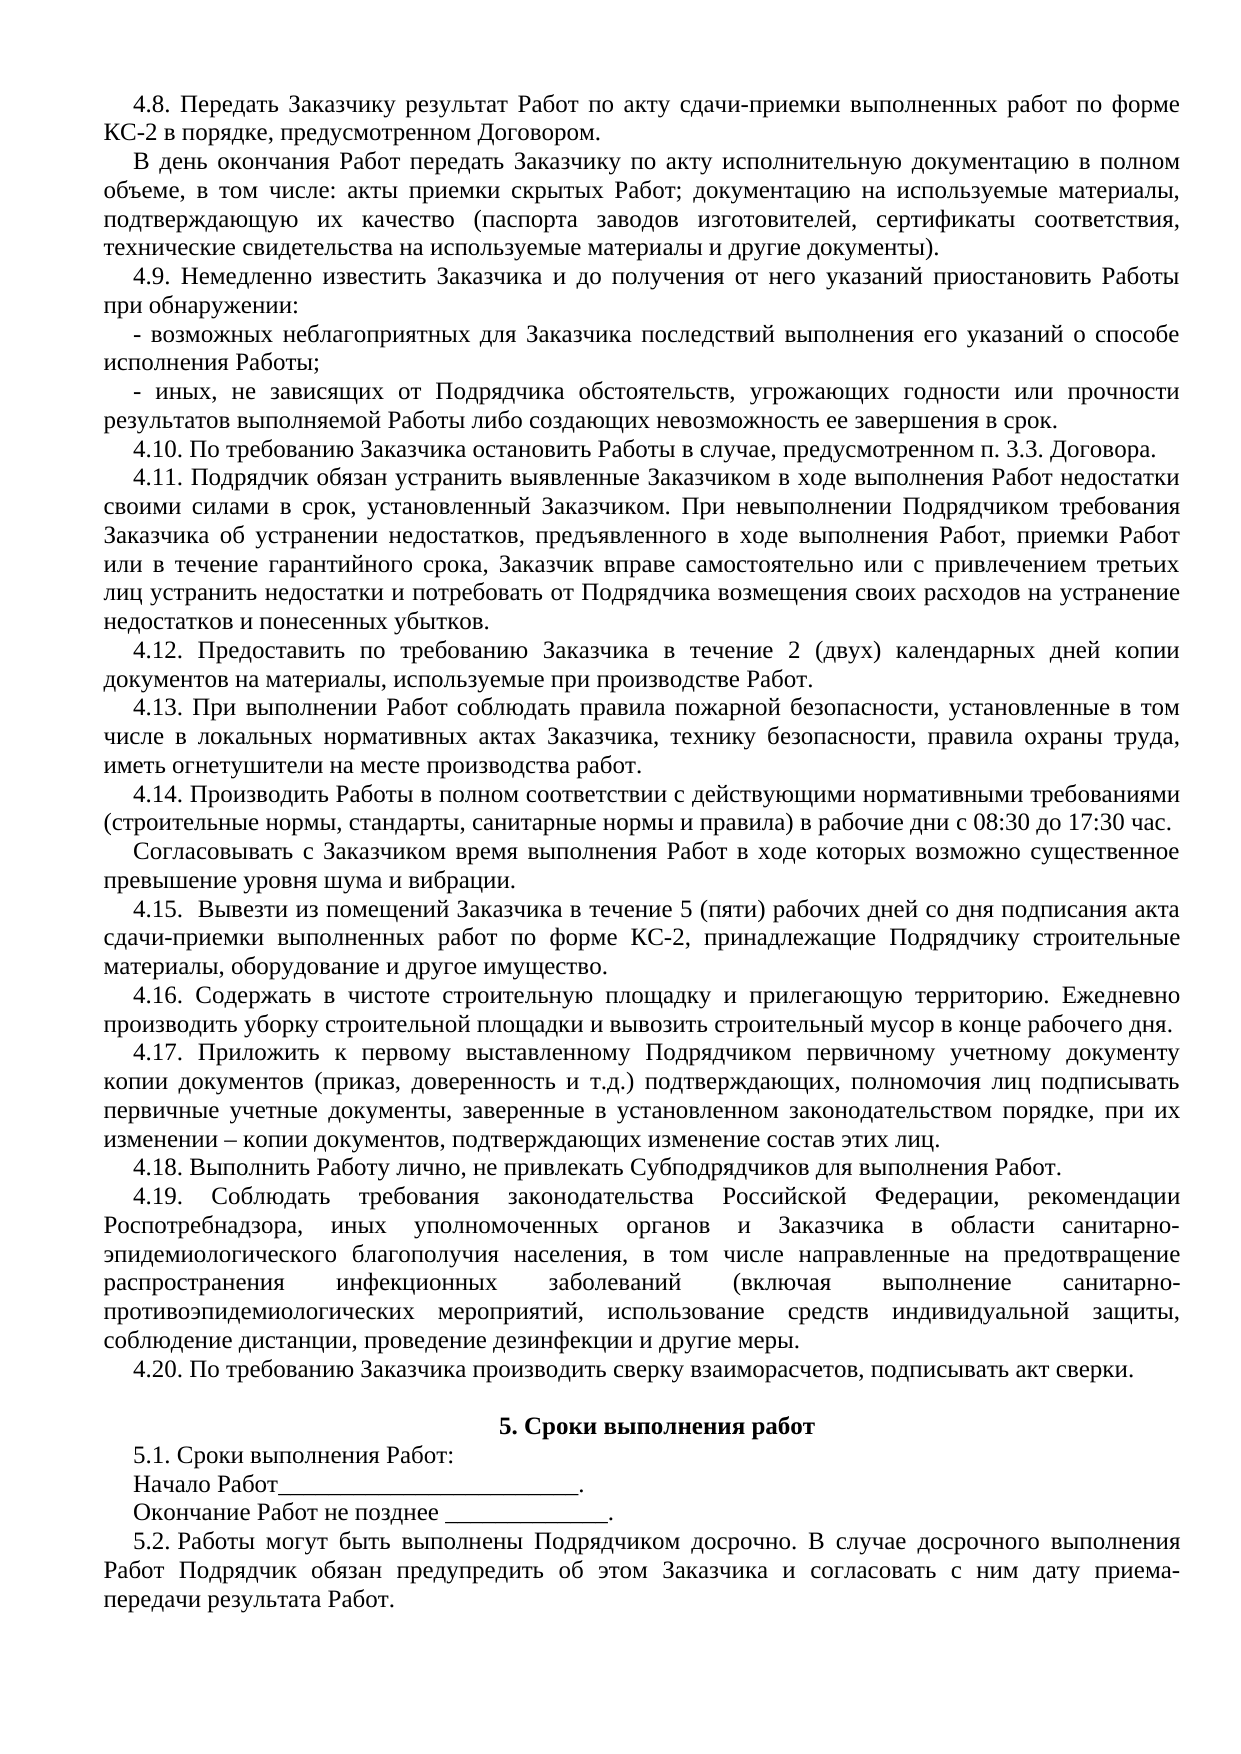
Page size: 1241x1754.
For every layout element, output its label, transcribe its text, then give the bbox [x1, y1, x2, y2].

text 4.18. Выполнить Работу лично, не привлекать Субподрядчиков для выполнения Работ. [103, 1152, 1181, 1181]
text 4.19. Соблюдать требования законодательства Российской Федерации, рекомендации Роспотребнадзора, иных уполномоченных органов и Заказчика в области санитарно-эпидемиологического благополучия населения, в том числе направленные на предотвращение распространения инфекционных заболеваний (включая выполнение санитарно-противоэпидемиологических мероприятий, использование средств индивидуальной защиты, соблюдение дистанции, проведение дезинфекции и другие меры. [103, 1181, 1181, 1354]
text 5. Сроки выполнения работ [103, 1411, 1181, 1440]
text 4.13. При выполнении Работ соблюдать правила пожарной безопасности, установленные в том числе в локальных нормативных актах Заказчика, технику безопасности, правила охраны труда, иметь огнетушители на месте производства работ. [103, 692, 1181, 779]
text 4.15. Вывезти из помещений Заказчика в течение 5 (пяти) рабочих дней со дня подписания акта сдачи-приемки выполненных работ по форме КС-2, принадлежащие Подрядчику строительные материалы, оборудование и другое имущество. [103, 894, 1181, 980]
text 5.1. Сроки выполнения Работ: [103, 1440, 1181, 1469]
text - возможных неблагоприятных для Заказчика последствий выполнения его указаний о способе исполнения Работы; [103, 319, 1181, 376]
text 4.8. Передать Заказчику результат Работ по акту сдачи-приемки выполненных работ по форме КС-2 в порядке, предусмотренном Договором. [103, 89, 1181, 146]
text 4.10. По требованию Заказчика остановить Работы в случае, предусмотренном п. 3.3. Договора. [103, 434, 1181, 462]
text 4.9. Немедленно известить Заказчика и до получения от него указаний приостановить Работы при обнаружении: [103, 261, 1181, 319]
text 4.14. Производить Работы в полном соответствии с действующими нормативными требованиями (строительные нормы, стандарты, санитарные нормы и правила) в рабочие дни с 08:30 до 17:30 час. [103, 779, 1181, 836]
text - иных, не зависящих от Подрядчика обстоятельств, угрожающих годности или прочности результатов выполняемой Работы либо создающих невозможность ее завершения в срок. [103, 376, 1181, 434]
text 4.12. Предоставить по требованию Заказчика в течение 2 (двух) календарных дней копии документов на материалы, используемые при производстве Работ. [103, 635, 1181, 692]
text 4.16. Содержать в чистоте строительную площадку и прилегающую территорию. Ежедневно производить уборку строительной площадки и вывозить строительный мусор в конце рабочего дня. [103, 980, 1181, 1037]
text 4.11. Подрядчик обязан устранить выявленные Заказчиком в ходе выполнения Работ недостатки своими силами в срок, установленный Заказчиком. При невыполнении Подрядчиком требования Заказчика об устранении недостатков, предъявленного в ходе выполнения Работ, приемки Работ или в течение гарантийного срока, Заказчик вправе самостоятельно или с привлечением третьих лиц устранить недостатки и потребовать от Подрядчика возмещения своих расходов на устранение недостатков и понесенных убытков. [103, 462, 1181, 635]
text В день окончания Работ передать Заказчику по акту исполнительную документацию в полном объеме, в том числе: акты приемки скрытых Работ; документацию на используемые материалы, подтверждающую их качество (паспорта заводов изготовителей, сертификаты соответствия, технические свидетельства на используемые материалы и другие документы). [103, 146, 1181, 261]
text Окончание Работ не позднее _____________. [103, 1497, 1181, 1526]
text Начало Работ________________________. [103, 1469, 1181, 1497]
text 4.20. По требованию Заказчика производить сверку взаиморасчетов, подписывать акт сверки. [103, 1354, 1181, 1382]
text Согласовывать с Заказчиком время выполнения Работ в ходе которых возможно существенное превышение уровня шума и вибрации. [103, 836, 1181, 894]
text 4.17. Приложить к первому выставленному Подрядчиком первичному учетному документу копии документов (приказ, доверенность и т.д.) подтверждающих, полномочия лиц подписывать первичные учетные документы, заверенные в установленном законодательством порядке, при их изменении – копии документов, подтверждающих изменение состав этих лиц. [103, 1037, 1181, 1152]
text 5.2. Работы могут быть выполнены Подрядчиком досрочно. В случае досрочного выполнения Работ Подрядчик обязан предупредить об этом Заказчика и согласовать с ним дату приема-передачи результата Работ. [103, 1526, 1181, 1612]
